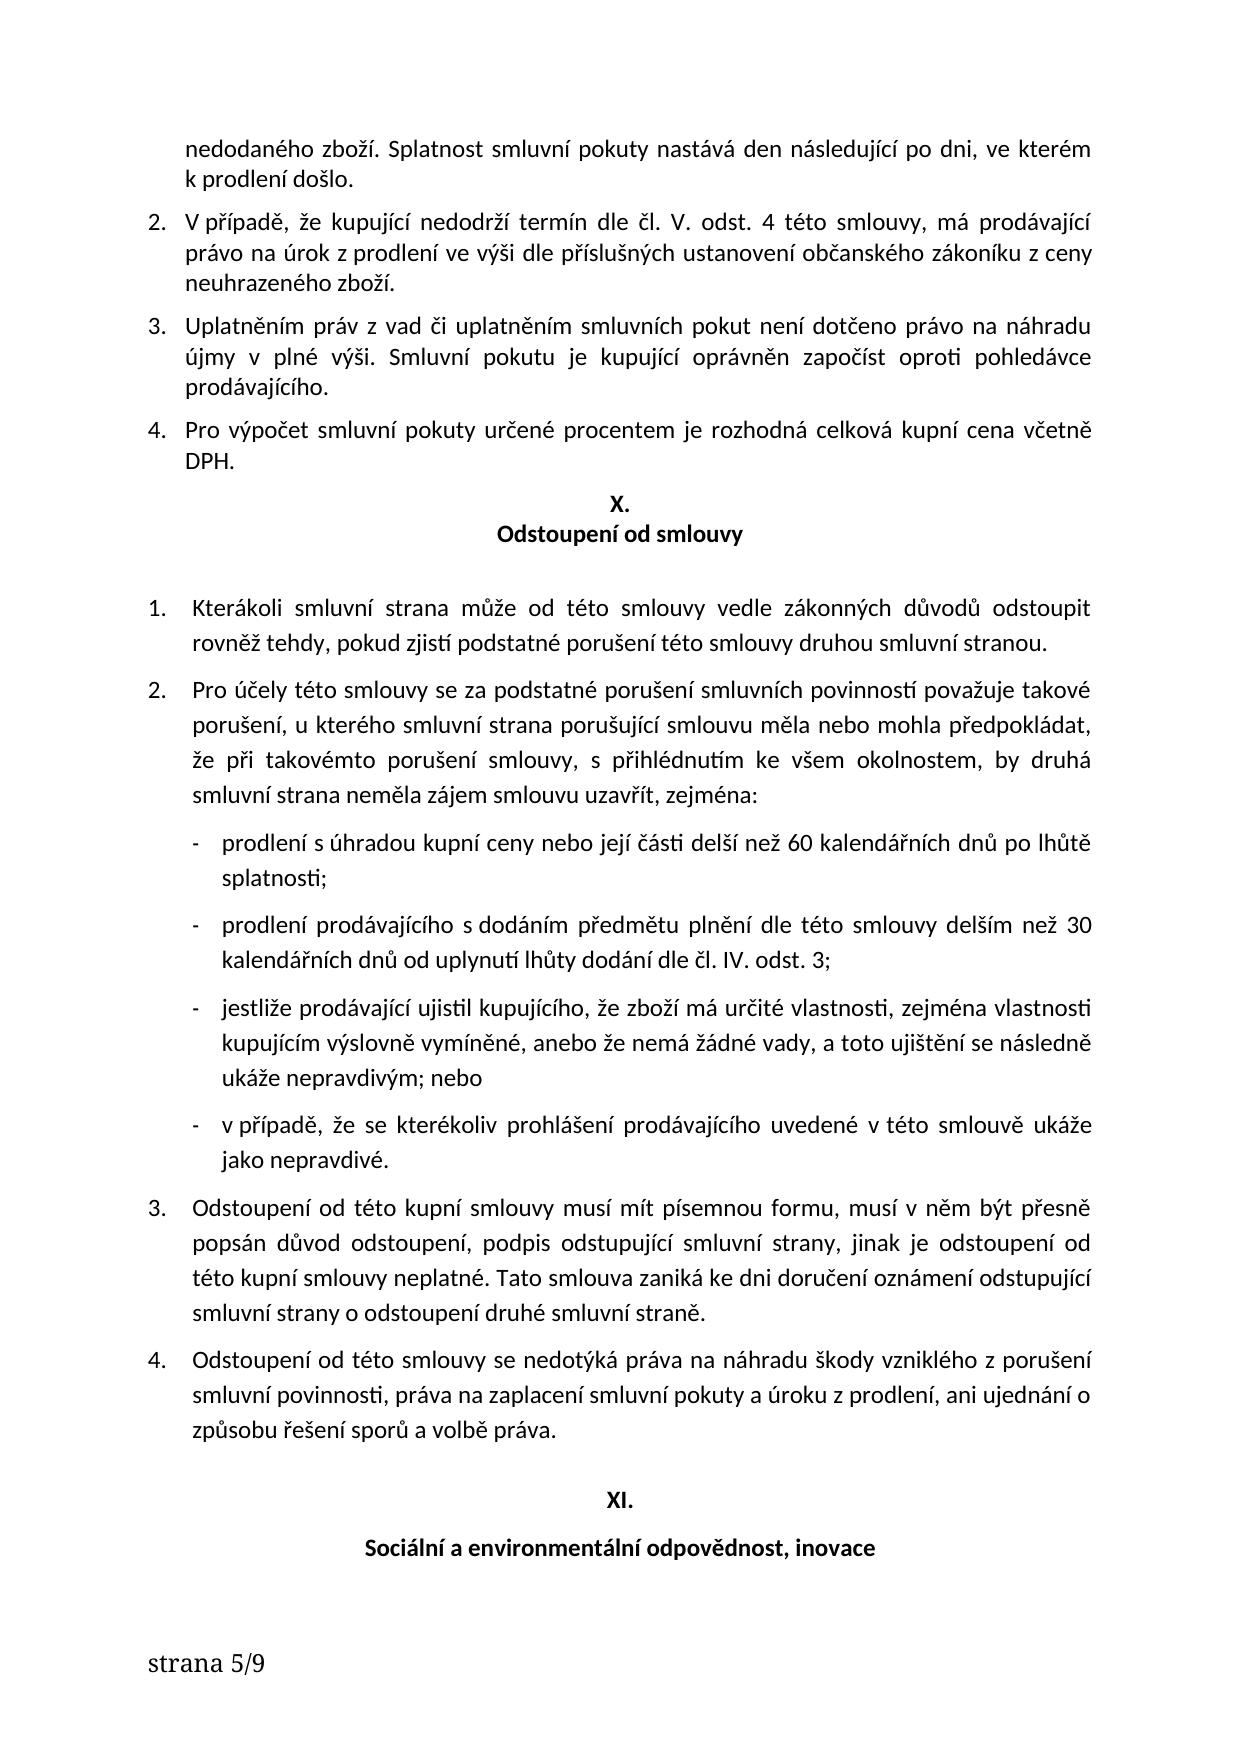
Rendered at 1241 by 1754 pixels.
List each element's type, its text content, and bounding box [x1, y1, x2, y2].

list Odstoupení od této kupní smlouvy musí mít písemnou formu, musí v něm být přesně popsán důvod odstoupení, podpis odstupující smluvní strany, jinak je odstoupení od této kupní smlouvy neplatné. Tato smlouva zaniká ke dni doručení oznámení odstupující smluvní strany o odstoupení druhé smluvní straně. [148, 1192, 1092, 1328]
list Kterákoli smluvní strana může od této smlouvy vedle zákonných důvodů odstoupit rovněž tehdy, pokud zjistí podstatné porušení této smlouvy druhou smluvní stranou. [148, 592, 1092, 658]
list Odstoupení od této smlouvy se nedotýká práva na náhradu škody vzniklého z porušení smluvní povinnosti, práva na zaplacení smluvní pokuty a úroku z prodlení, ani ujednání o způsobu řešení sporů a volbě práva. [148, 1345, 1092, 1445]
text XI. [148, 1485, 1092, 1515]
list jestliže prodávající ujistil kupujícího, že zboží má určité vlastnosti, zejména vlastnosti kupujícím výslovně vymíněné, anebo že nemá žádné vady, a toto ujištění se následně ukáže nepravdivým; nebo [192, 992, 1092, 1093]
list prodlení prodávajícího s dodáním předmětu plnění dle této smlouvy delším než 30 kalendářních dnů od uplynutí lhůty dodání dle čl. IV. odst. 3; [192, 910, 1092, 975]
list Pro účely této smlouvy se za podstatné porušení smluvních povinností považuje takové porušení, u kterého smluvní strana porušující smlouvu měla nebo mohla předpokládat, že při takovémto porušení smlouvy, s přihlédnutím ke všem okolnostem, by druhá smluvní strana neměla zájem smlouvu uzavřít, zejména: [148, 675, 1092, 810]
list Uplatněním práv z vad či uplatněním smluvních pokut není dotčeno právo na náhradu újmy v plné výši. Smluvní pokutu je kupující oprávněn započíst oproti pohledávce prodávajícího. [148, 311, 1092, 402]
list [148, 133, 1092, 194]
text Sociální a environmentální odpovědnost, inovace [148, 1532, 1092, 1563]
list v případě, že se kterékoliv prohlášení prodávajícího uvedené v této smlouvě ukáže jako nepravdivé. [192, 1110, 1092, 1175]
list prodlení s úhradou kupní ceny nebo její části delší než 60 kalendářních dnů po lhůtě splatnosti; [192, 827, 1092, 893]
list Pro výpočet smluvní pokuty určené procentem je rozhodná celková kupní cena včetně DPH. [148, 414, 1092, 476]
text Odstoupení od smlouvy [148, 519, 1092, 549]
list V případě, že kupující nedodrží termín dle čl. V. odst. 4 této smlouvy, má prodávající právo na úrok z prodlení ve výši dle příslušných ustanovení občanského zákoníku z ceny neuhrazeného zboží. [148, 206, 1092, 298]
text X. [148, 488, 1092, 519]
